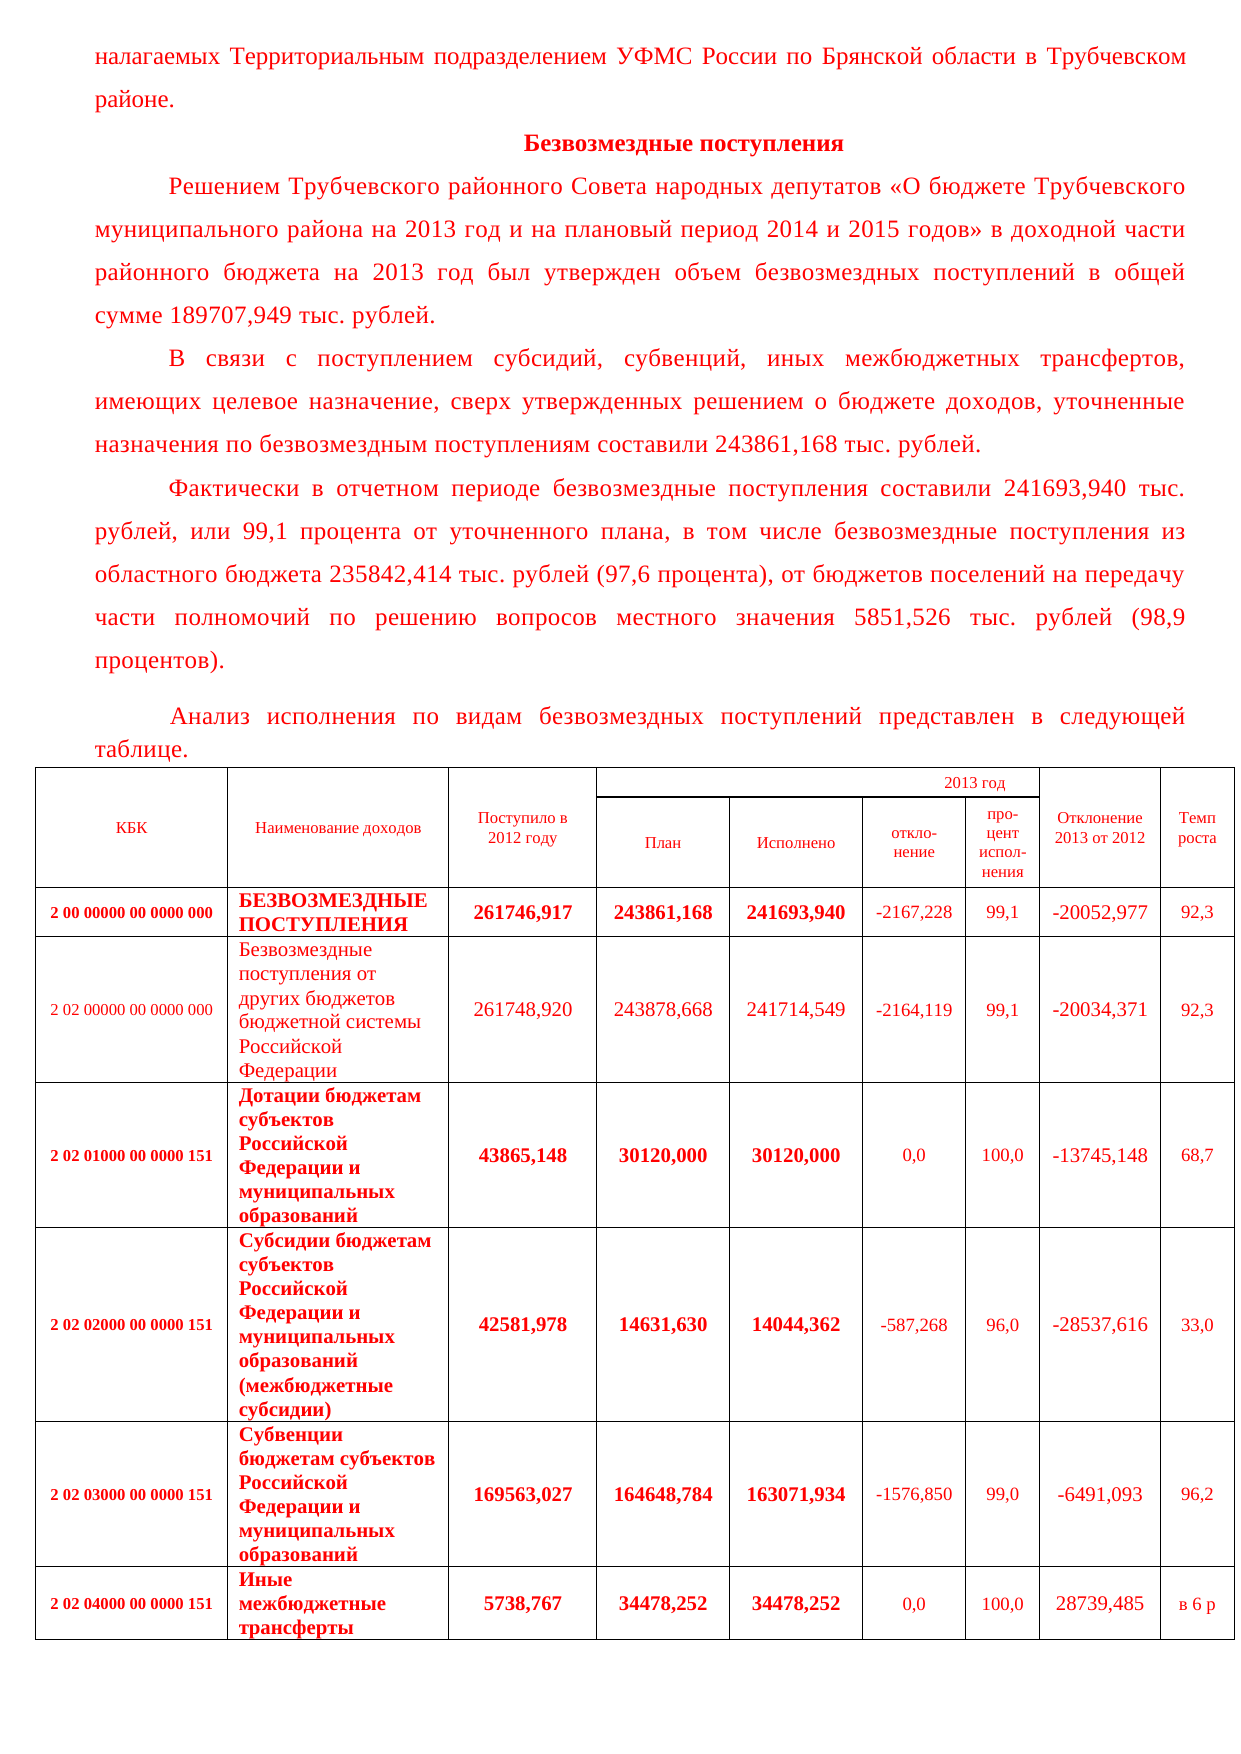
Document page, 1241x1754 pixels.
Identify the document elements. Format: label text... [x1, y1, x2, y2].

table_cell 0,0 [863, 1567, 965, 1639]
table_cell -587,268 [863, 1228, 965, 1421]
table_cell 100,0 [966, 1567, 1039, 1639]
table_cell 243861,168 [597, 888, 729, 936]
table_cell 2 02 02000 00 0000 151 [36, 1228, 227, 1421]
table_cell 92,3 [1161, 937, 1234, 1082]
table_cell 14631,630 [597, 1228, 729, 1421]
table_cell 2 02 04000 00 0000 151 [36, 1567, 227, 1639]
table_cell 0,0 [863, 1083, 965, 1227]
text Фактически в отчетном периоде безвозмездные поступления составили 241693,940 тыс. рублей, или 99,1 процента от уточненного плана, в том числе безвозмездные поступления из областного бюджета 235842,414 тыс. рублей (97,6 процента), от бюджетов поселений на передачу части полномочий по решению вопросов местного значения 5851,526 тыс. рублей (98,9 процентов). [94, 473, 1187, 674]
table_cell -1576,850 [863, 1422, 965, 1566]
table_cell 42581,978 [449, 1228, 596, 1421]
table_cell 99,0 [966, 1422, 1039, 1566]
table_cell 34478,252 [730, 1567, 862, 1639]
text В связи с поступлением субсидий, субвенций, иных межбюджетных трансфертов, имеющих целевое назначение, сверх утвержденных решением о бюджете доходов, уточненные назначения по безвозмездным поступлениям составили 243861,168 тыс. рублей. [94, 343, 1187, 458]
table_cell 14044,362 [730, 1228, 862, 1421]
table_cell БЕЗВОЗМЕЗДНЫЕ ПОСТУПЛЕНИЯ [228, 888, 448, 936]
table_header КБК [36, 768, 227, 887]
table_cell 169563,027 [449, 1422, 596, 1566]
table_cell 163071,934 [730, 1422, 862, 1566]
table_header Темп роста [1161, 768, 1234, 887]
table_cell Субвенции бюджетам субъектов Российской Федерации и муниципальных образований [228, 1422, 448, 1566]
table_cell Субсидии бюджетам субъектов Российской Федерации и муниципальных образований (межбюджетные субсидии) [228, 1228, 448, 1421]
table_cell Дотации бюджетам субъектов Российской Федерации и муниципальных образований [228, 1083, 448, 1227]
table_cell 99,1 [966, 937, 1039, 1082]
table_cell откло-нение [863, 798, 965, 887]
table_cell 241714,549 [730, 937, 862, 1082]
table_cell 100,0 [966, 1083, 1039, 1227]
table_cell 33,0 [1161, 1228, 1234, 1421]
table_cell 5738,767 [449, 1567, 596, 1639]
table_cell 241693,940 [730, 888, 862, 936]
table_cell -2167,228 [863, 888, 965, 936]
table_cell 96,0 [966, 1228, 1039, 1421]
table_cell План [597, 798, 729, 887]
table_cell 92,3 [1161, 888, 1234, 936]
table_cell -13745,148 [1040, 1083, 1160, 1227]
table_cell 164648,784 [597, 1422, 729, 1566]
table_cell 2 02 01000 00 0000 151 [36, 1083, 227, 1227]
text Решением Трубчевского районного Совета народных депутатов «О бюджете Трубчевского муниципального района на 2013 год и на плановый период 2014 и 2015 годов» в доходной части районного бюджета на 2013 год был утвержден объем безвозмездных поступлений в общей сумме 189707,949 тыс. рублей. [94, 171, 1187, 329]
table_cell -20052,977 [1040, 888, 1160, 936]
table_cell 2 02 00000 00 0000 000 [36, 937, 227, 1082]
table_cell 96,2 [1161, 1422, 1234, 1566]
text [94, 41, 1187, 113]
table_cell -2164,119 [863, 937, 965, 1082]
text Анализ исполнения по видам безвозмездных поступлений представлен в следующей таблице. [94, 701, 1187, 762]
table_cell 261748,920 [449, 937, 596, 1082]
table_cell про-цент испол-нения [966, 798, 1039, 887]
table_cell -6491,093 [1040, 1422, 1160, 1566]
table_header 2013 год [597, 768, 1039, 796]
table_cell 2 02 03000 00 0000 151 [36, 1422, 227, 1566]
table_cell 2 00 00000 00 0000 000 [36, 888, 227, 936]
table_cell Безвозмездные поступления от других бюджетов бюджетной системы Российской Федерации [228, 937, 448, 1082]
table_cell -20034,371 [1040, 937, 1160, 1082]
table_cell в 6 р [1161, 1567, 1234, 1639]
table_header Наименование доходов [228, 768, 448, 887]
table_header Отклонение 2013 от 2012 [1040, 768, 1160, 887]
table_cell 68,7 [1161, 1083, 1234, 1227]
table_cell -28537,616 [1040, 1228, 1160, 1421]
table_header Поступило в 2012 году [449, 768, 596, 887]
table_cell 34478,252 [597, 1567, 729, 1639]
table_cell Исполнено [730, 798, 862, 887]
table_cell 99,1 [966, 888, 1039, 936]
table_cell 30120,000 [730, 1083, 862, 1227]
table_cell 243878,668 [597, 937, 729, 1082]
table_cell 261746,917 [449, 888, 596, 936]
table_cell 30120,000 [597, 1083, 729, 1227]
table_cell 43865,148 [449, 1083, 596, 1227]
table_cell Иные межбюджетные трансферты [228, 1567, 448, 1639]
table_cell 28739,485 [1040, 1567, 1160, 1639]
text Безвозмездные поступления [94, 128, 1187, 156]
